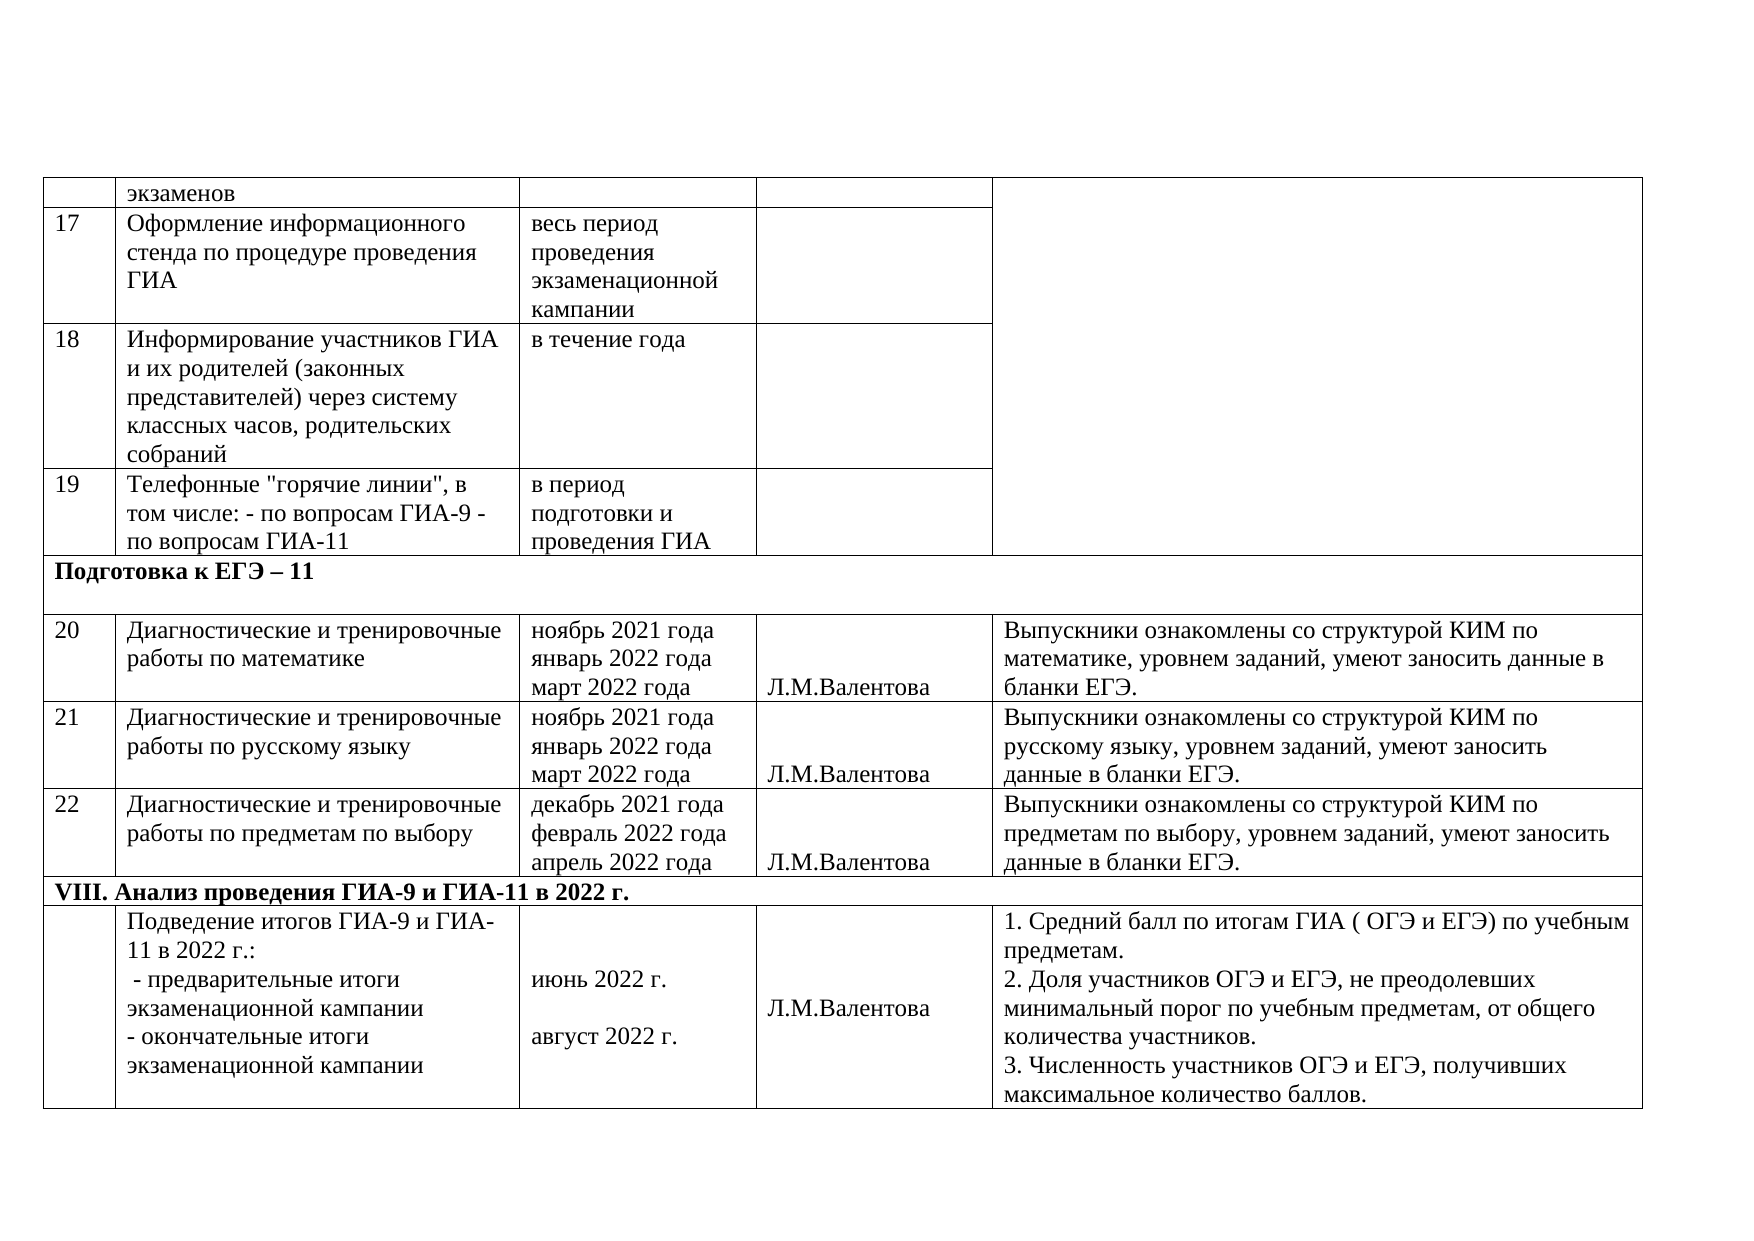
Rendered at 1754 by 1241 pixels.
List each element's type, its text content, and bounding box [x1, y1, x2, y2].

table_cell Л.М.Валентова [757, 906, 992, 1108]
table_cell [757, 178, 992, 207]
table_cell Выпускники ознакомлены со структурой КИМ по математике, уровнем заданий, умеют заносить данные в бланки ЕГЭ. [993, 615, 1642, 701]
table_cell VIII. Анализ проведения ГИА-9 и ГИА-11 в 2022 г. [44, 877, 1642, 905]
table_cell Оформление информационного стенда по процедуре проведения ГИА [116, 208, 519, 323]
table_cell в период подготовки и проведения ГИА [520, 469, 756, 555]
table_cell Диагностические и тренировочные работы по математике [116, 615, 519, 701]
table_cell декабрь 2021 года февраль 2022 года апрель 2022 года [520, 789, 756, 876]
table_cell в течение года [520, 324, 756, 468]
table_cell Диагностические и тренировочные работы по предметам по выбору [116, 789, 519, 876]
table_cell ноябрь 2021 года январь 2022 года март 2022 года [520, 702, 756, 788]
table_cell весь период проведения экзаменационной кампании [520, 208, 756, 323]
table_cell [520, 178, 756, 207]
table_cell Л.М.Валентова [757, 789, 992, 876]
table_cell Выпускники ознакомлены со структурой КИМ по русскому языку, уровнем заданий, умеют заносить данные в бланки ЕГЭ. [993, 702, 1642, 788]
table_cell Подведение итогов ГИА-9 и ГИА-11 в 2022 г.: - предварительные итоги экзаменационной кампании - окончательные итоги экзаменационной кампании [116, 906, 519, 1108]
table_cell ноябрь 2021 года январь 2022 года март 2022 года [520, 615, 756, 701]
table_cell Подготовка к ЕГЭ – 11 [44, 556, 1642, 614]
table_cell [757, 469, 992, 555]
table_cell 20 [44, 615, 115, 701]
table_cell Телефонные "горячие линии", в том числе: - по вопросам ГИА-9 - по вопросам ГИА-11 [116, 469, 519, 555]
table_cell 18 [44, 324, 115, 468]
table_cell 17 [44, 208, 115, 323]
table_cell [993, 178, 1642, 555]
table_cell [116, 178, 519, 207]
table_cell 21 [44, 702, 115, 788]
table_cell [44, 906, 115, 1108]
table_cell 1. Средний балл по итогам ГИА ( ОГЭ и ЕГЭ) по учебным предметам. 2. Доля участников ОГЭ и ЕГЭ, не преодолевших минимальный порог по учебным предметам, от общего количества участников. 3. Численность участников ОГЭ и ЕГЭ, получивших максимальное количество баллов. [993, 906, 1642, 1108]
table_cell 22 [44, 789, 115, 876]
table_cell Л.М.Валентова [757, 702, 992, 788]
table_cell Диагностические и тренировочные работы по русскому языку [116, 702, 519, 788]
table_cell 19 [44, 469, 115, 555]
table_cell Выпускники ознакомлены со структурой КИМ по предметам по выбору, уровнем заданий, умеют заносить данные в бланки ЕГЭ. [993, 789, 1642, 876]
table_cell 16 [44, 178, 115, 207]
table_cell июнь 2022 г. август 2022 г. [520, 906, 756, 1108]
table_cell [757, 324, 992, 468]
table_cell [757, 208, 992, 323]
table_cell Л.М.Валентова [757, 615, 992, 701]
table_cell Информирование участников ГИА и их родителей (законных представителей) через систему классных часов, родительских собраний [116, 324, 519, 468]
